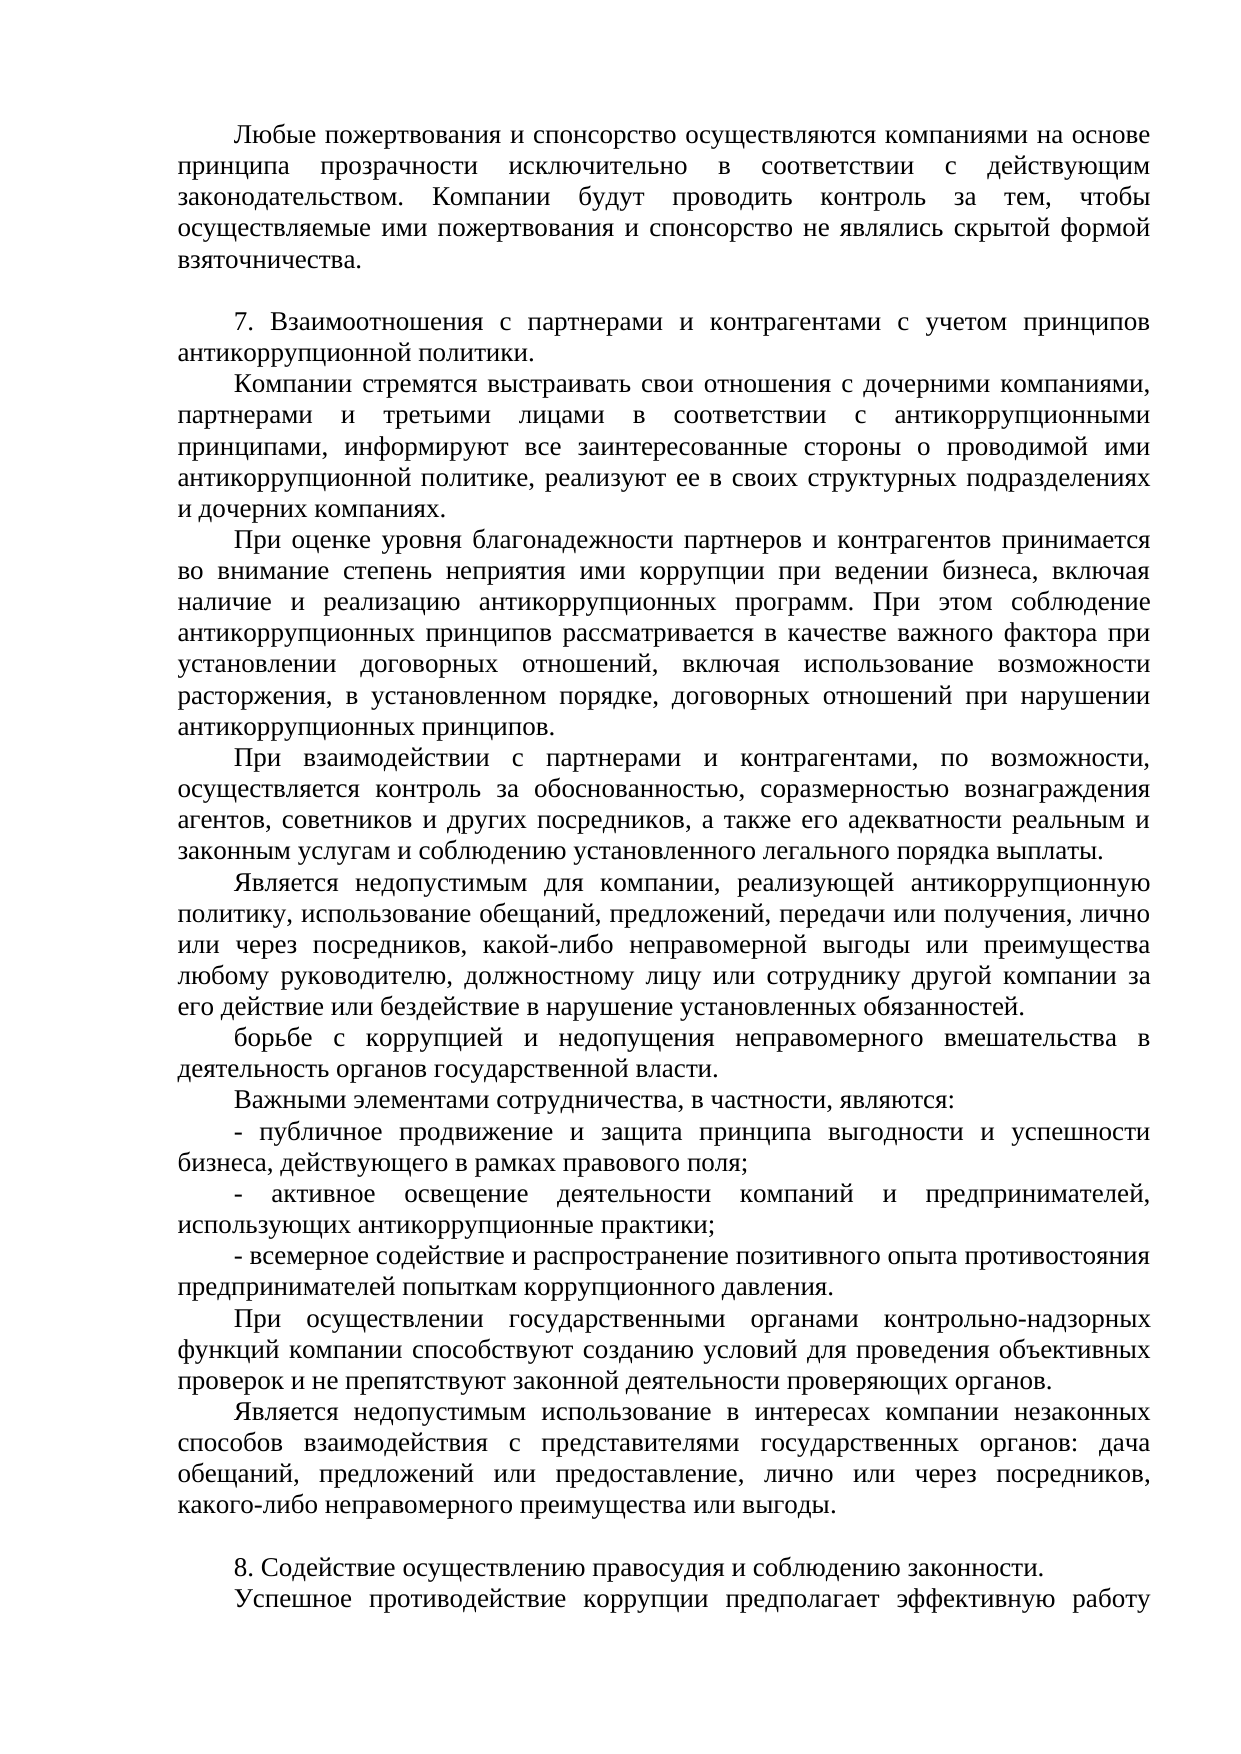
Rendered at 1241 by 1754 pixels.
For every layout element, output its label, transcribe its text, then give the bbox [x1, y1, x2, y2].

text При оценке уровня благонадежности партнеров и контрагентов принимается во внимание степень неприятия ими коррупции при ведении бизнеса, включая наличие и реализацию антикоррупционных программ. При этом соблюдение антикоррупционных принципов рассматривается в качестве важного фактора при установлении договорных отношений, включая использование возможности расторжения, в установленном порядке, договорных отношений при нарушении антикоррупционных принципов. [177, 523, 1152, 741]
text При взаимодействии с партнерами и контрагентами, по возможности, осуществляется контроль за обоснованностью, соразмерностью вознаграждения агентов, советников и других посредников, а также его адекватности реальным и законным услугам и соблюдению установленного легального порядка выплаты. [177, 741, 1152, 866]
text 8. Содействие осуществлению правосудия и соблюдению законности. [177, 1551, 1152, 1582]
text - публичное продвижение и защита принципа выгодности и успешности бизнеса, действующего в рамках правового поля; [177, 1115, 1152, 1177]
text Компании стремятся выстраивать свои отношения с дочерними компаниями, партнерами и третьими лицами в соответствии с антикоррупционными принципами, информируют все заинтересованные стороны о проводимой ими антикоррупционной политике, реализуют ее в своих структурных подразделениях и дочерних компаниях. [177, 367, 1152, 523]
text - активное освещение деятельности компаний и предпринимателей, использующих антикоррупционные практики; [177, 1177, 1152, 1239]
text Является недопустимым для компании, реализующей антикоррупционную политику, использование обещаний, предложений, передачи или получения, лично или через посредников, какой-либо неправомерной выгоды или преимущества любому руководителю, должностному лицу или сотруднику другой компании за его действие или бездействие в нарушение установленных обязанностей. [177, 866, 1152, 1021]
text 7. Взаимоотношения с партнерами и контрагентами с учетом принципов антикоррупционной политики. [177, 305, 1152, 367]
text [177, 1582, 1152, 1613]
text Важными элементами сотрудничества, в частности, являются: [177, 1084, 1152, 1115]
text Является недопустимым использование в интересах компании незаконных способов взаимодействия с представителями государственных органов: дача обещаний, предложений или предоставление, лично или через посредников, какого-либо неправомерного преимущества или выгоды. [177, 1395, 1152, 1520]
text При осуществлении государственными органами контрольно-надзорных функций компании способствуют созданию условий для проведения объективных проверок и не препятствуют законной деятельности проверяющих органов. [177, 1302, 1152, 1395]
text борьбе с коррупцией и недопущения неправомерного вмешательства в деятельность органов государственной власти. [177, 1021, 1152, 1084]
text - всемерное содействие и распространение позитивного опыта противостояния предпринимателей попыткам коррупционного давления. [177, 1239, 1152, 1302]
text Любые пожертвования и спонсорство осуществляются компаниями на основе принципа прозрачности исключительно в соответствии с действующим законодательством. Компании будут проводить контроль за тем, чтобы осуществляемые ими пожертвования и спонсорство не являлись скрытой формой взяточничества. [177, 118, 1152, 274]
